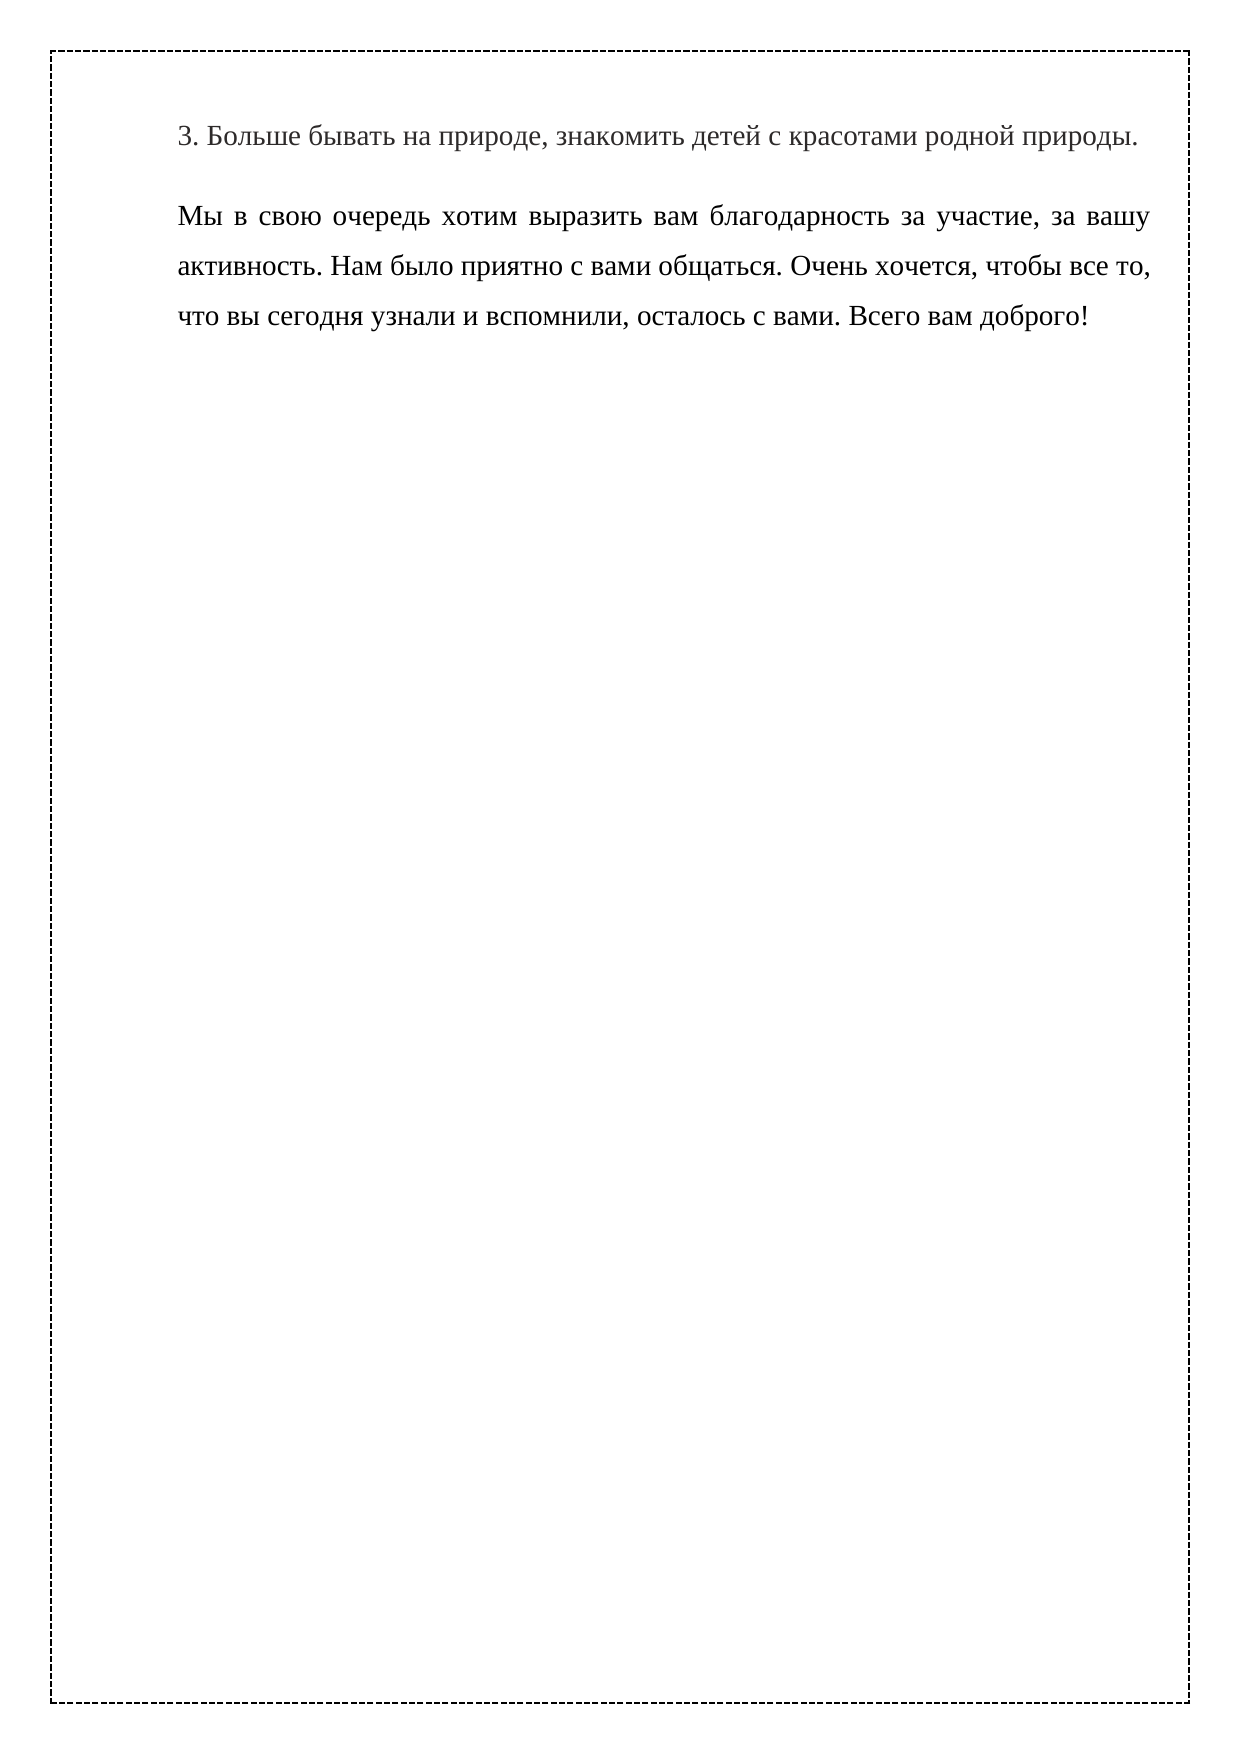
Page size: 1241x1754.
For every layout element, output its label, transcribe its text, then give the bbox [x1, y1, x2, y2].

text Мы в свою очередь хотим выразить вам благодарность за участие, за вашу активность. Нам было приятно с вами общаться. Очень хочется, чтобы все то, что вы сегодня узнали и вспомнили, осталось с вами. Всего вам доброго! [177, 198, 1152, 332]
text 3. Больше бывать на природе, знакомить детей с красотами родной природы. [177, 118, 1152, 152]
